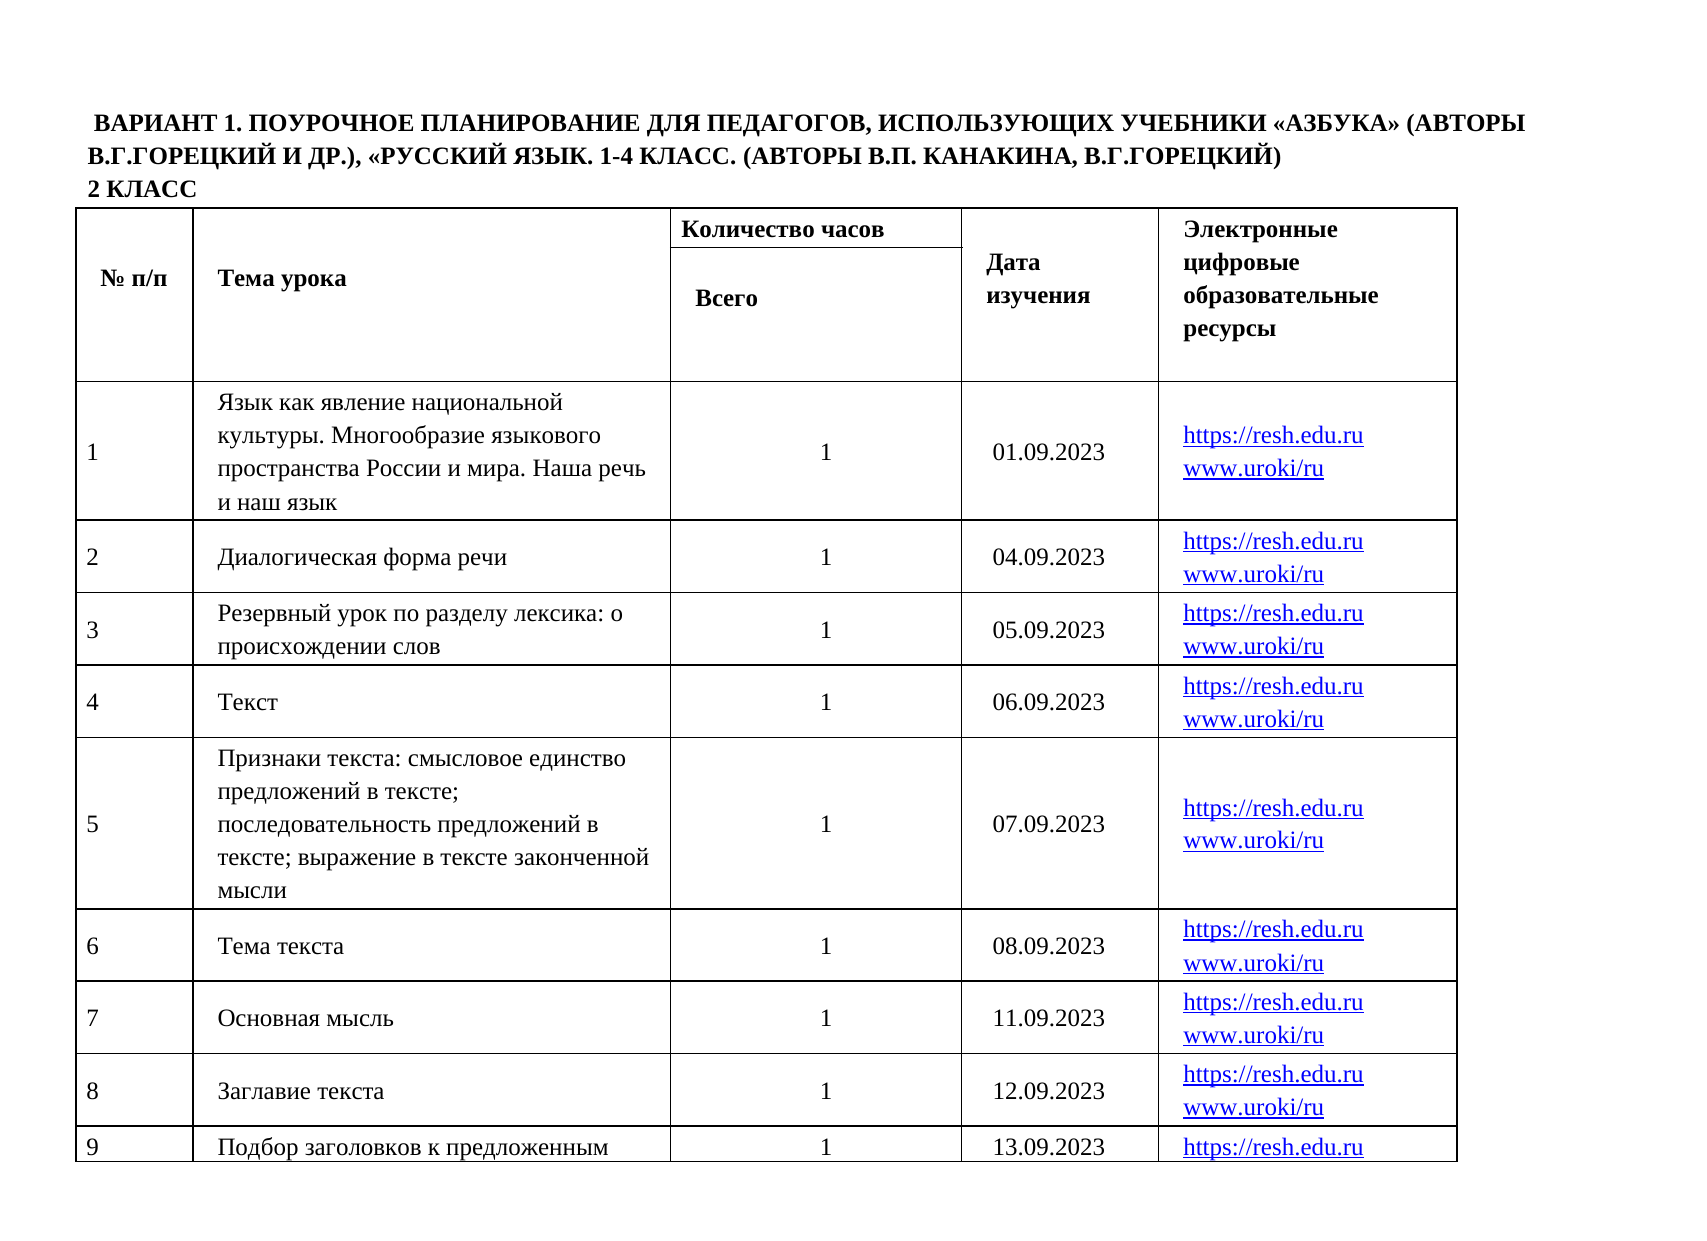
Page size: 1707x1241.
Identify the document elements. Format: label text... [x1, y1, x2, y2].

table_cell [194, 1127, 670, 1161]
table_cell Язык как явление национальной культуры. Многообразие языкового пространства России и мира. Наша речь и наш язык [194, 382, 670, 519]
table_header Тема урока [194, 209, 670, 381]
text 2 КЛАСС [87, 174, 1632, 203]
table_cell 1 [671, 593, 961, 664]
table_cell Диалогическая форма речи [194, 521, 670, 592]
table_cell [1159, 1127, 1456, 1161]
table_cell 1 [671, 910, 961, 980]
table_cell Резервный урок по разделу лексика: о происхождении слов [194, 593, 670, 664]
table_cell 7 [77, 982, 192, 1053]
table_cell 01.09.2023 [962, 382, 1158, 519]
table_cell 12.09.2023 [962, 1054, 1158, 1125]
table_cell Признаки текста: смысловое единство предложений в тексте; последовательность предложений в тексте; выражение в тексте законченной мысли [194, 738, 670, 908]
table_cell https://resh.edu.ru www.uroki/ru [1159, 738, 1456, 908]
table_cell 04.09.2023 [962, 521, 1158, 592]
table_cell 1 [671, 1054, 961, 1125]
text ВАРИАНТ 1. ПОУРОЧНОЕ ПЛАНИРОВАНИЕ ДЛЯ ПЕДАГОГОВ, ИСПОЛЬЗУЮЩИХ УЧЕБНИКИ «АЗБУКА» (АВТОРЫ В.Г.ГОРЕЦКИЙ И ДР.), «РУССКИЙ ЯЗЫК. 1-4 КЛАСС. (АВТОРЫ В.П. КАНАКИНА, В.Г.ГОРЕЦКИЙ) [87, 108, 1632, 170]
table_cell 1 [671, 666, 961, 736]
table_cell https://resh.edu.ru www.uroki/ru [1159, 982, 1456, 1053]
table_header Электронные цифровые образовательные ресурсы [1159, 209, 1456, 381]
table_header Количество часов [671, 209, 961, 246]
table_cell 1 [671, 1127, 961, 1161]
table_cell https://resh.edu.ru www.uroki/ru [1159, 521, 1456, 592]
table_cell Заглавие текста [194, 1054, 670, 1125]
table_cell https://resh.edu.ru www.uroki/ru [1159, 1054, 1456, 1125]
table_header № п/п [77, 209, 192, 381]
table_cell 06.09.2023 [962, 666, 1158, 736]
table_cell https://resh.edu.ru www.uroki/ru [1159, 382, 1456, 519]
table_header Дата изучения [962, 209, 1158, 381]
table_cell Всего [671, 248, 961, 381]
table_cell 08.09.2023 [962, 910, 1158, 980]
table_cell 1 [671, 382, 961, 519]
table_cell 13.09.2023 [962, 1127, 1158, 1161]
table_cell 4 [77, 666, 192, 736]
table_cell 05.09.2023 [962, 593, 1158, 664]
table_cell 11.09.2023 [962, 982, 1158, 1053]
table_cell https://resh.edu.ru www.uroki/ru [1159, 593, 1456, 664]
table_cell 07.09.2023 [962, 738, 1158, 908]
table_cell 5 [77, 738, 192, 908]
table_cell Тема текста [194, 910, 670, 980]
table_cell 9 [77, 1127, 192, 1161]
table_cell 3 [77, 593, 192, 664]
table_cell Основная мысль [194, 982, 670, 1053]
table_cell 1 [671, 738, 961, 908]
table_cell 6 [77, 910, 192, 980]
table_cell https://resh.edu.ru www.uroki/ru [1159, 910, 1456, 980]
table_cell Текст [194, 666, 670, 736]
table_cell 2 [77, 521, 192, 592]
table_cell 1 [671, 521, 961, 592]
table_cell 1 [671, 982, 961, 1053]
table_cell 8 [77, 1054, 192, 1125]
table_cell https://resh.edu.ru www.uroki/ru [1159, 666, 1456, 736]
table_cell 1 [77, 382, 192, 519]
